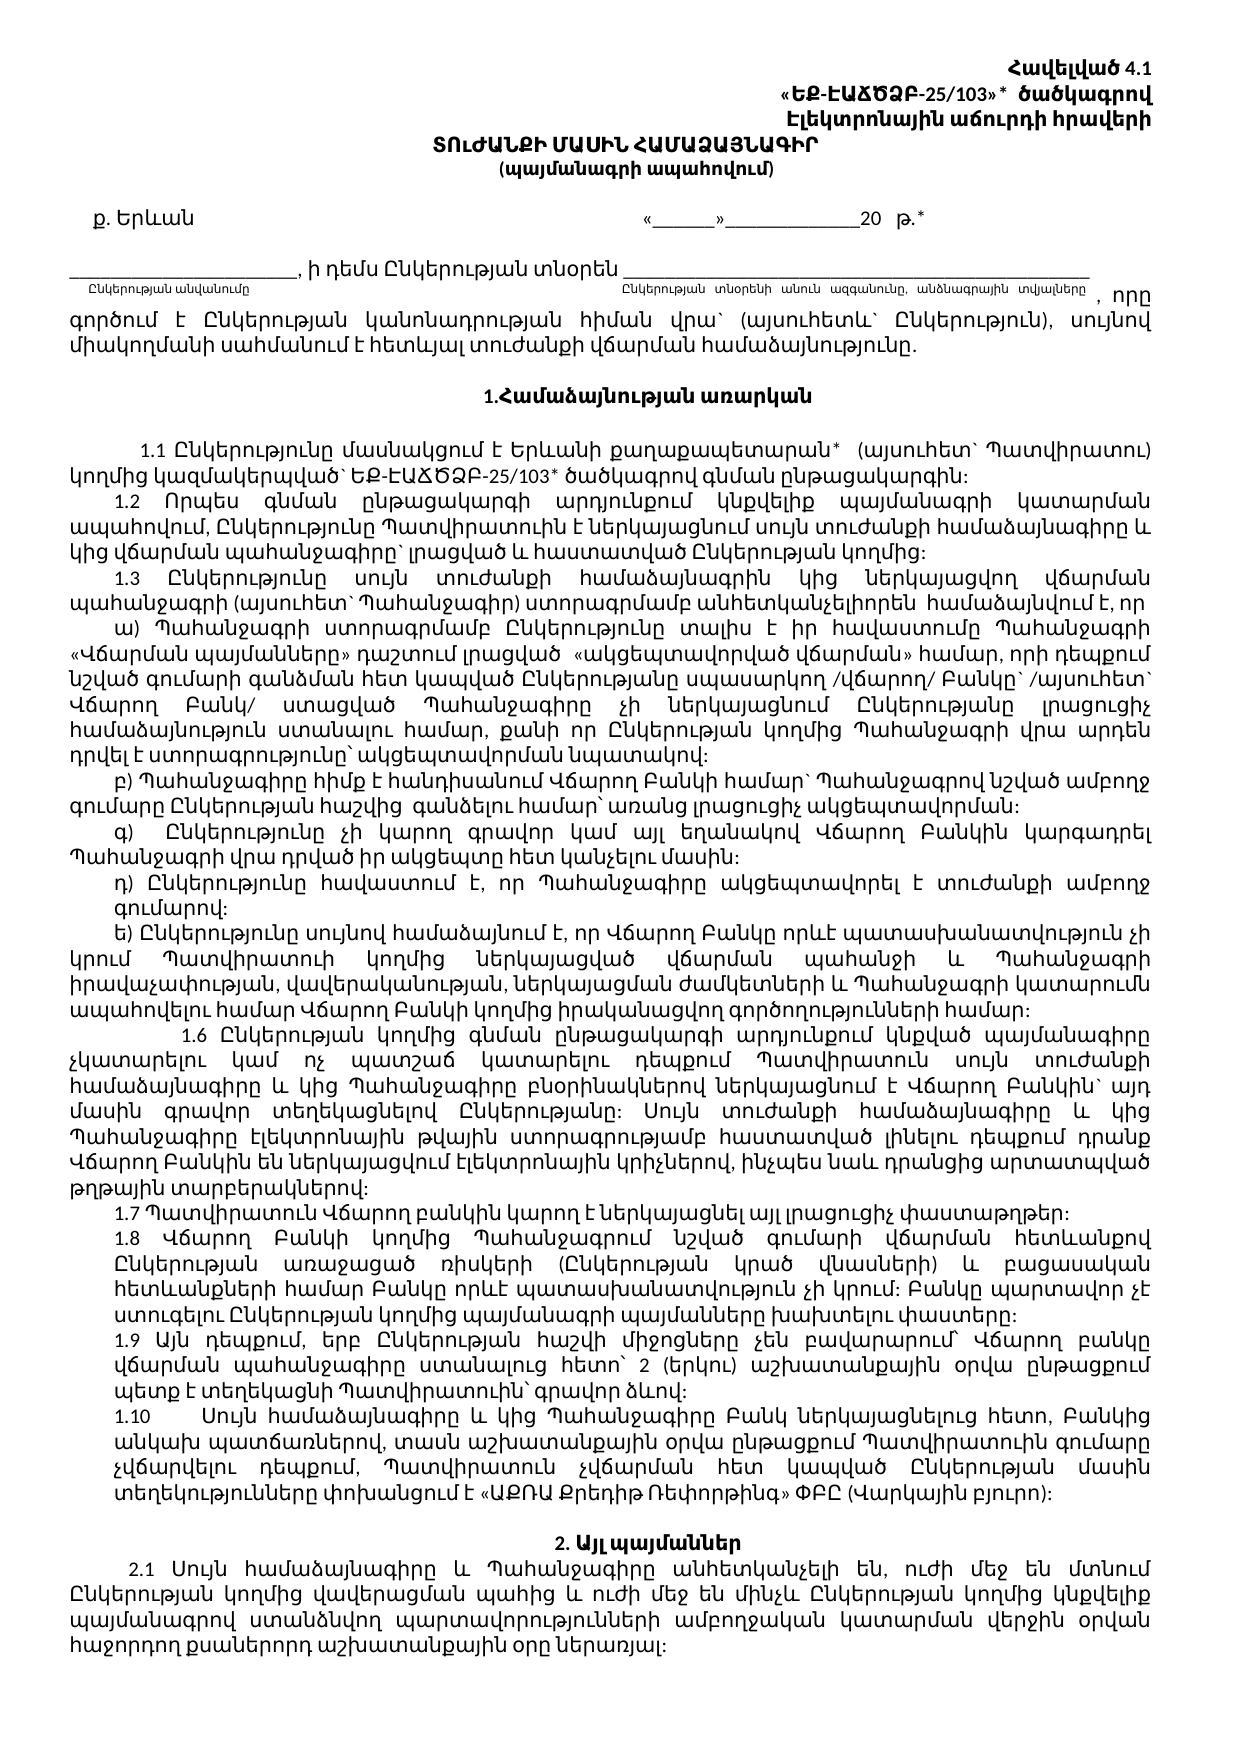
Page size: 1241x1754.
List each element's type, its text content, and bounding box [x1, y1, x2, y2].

text 2.1 Սույն համաձայնագիրը և Պահանջագիրը անհետկանչելի են, ուժի մեջ են մտնում Ընկերության կողմից վավերացման պահից և ուժի մեջ են մինչև Ընկերության կողմից կնքվելիք պայմանագրով ստանձնվող պարտավորությունների ամբողջական կատարման վերջին օրվան հաջորդող քսաներորդ աշխատանքային օրը ներառյալ: [69, 1556, 1152, 1658]
text 1.8 Վճարող Բանկի կողմից Պահանջագրում նշված գումարի վճարման հետևանքով Ընկերության առաջացած ռիսկերի (Ընկերության կրած վնասների) և բացասական հետևանքների համար Բանկը որևէ պատասխանատվություն չի կրում: Բանկը պարտավոր չէ ստուգելու Ընկերության կողմից պայմանագրի պայմանները խախտելու փաստերը: [113, 1226, 1152, 1327]
text 1.3 Ընկերությունը սույն տուժանքի համաձայնագրին կից ներկայացվող վճարման պահանջագրի (այսուհետ` Պահանջագիր) ստորագրմամբ անհետկանչելիորեն համաձայնվում է, որ [69, 565, 1152, 616]
text «ԵՔ-ԷԱՃԾՁԲ-25/103»* ծածկագրով [69, 81, 1152, 106]
text ե) Ընկերությունը սույնով համաձայնում է, որ Վճարող Բանկը որևէ պատասխանատվություն չի կրում Պատվիրատուի կողմից ներկայացված վճարման պահանջի և Պահանջագրի իրավաչափության, վավերականության, ներկայացման ժամկետների և Պահանջագրի կատարումն ապահովելու համար Վճարող Բանկի կողմից իրականացվող գործողությունների համար: [69, 921, 1152, 1022]
text 1.10 Սույն համաձայնագիրը և կից Պահանջագիրը Բանկ ներկայացնելուց հետո, Բանկից անկախ պատճառներով, տասն աշխատանքային օրվա ընթացքում Պատվիրատուին գումարը չվճարվելու դեպքում, Պատվիրատուն չվճարման հետ կապված Ընկերության մասին տեղեկությունները փոխանցում է «ԱՔՌԱ Քրեդիթ Ռեփորթինգ» ՓԲԸ (Վարկային բյուրո): [113, 1403, 1152, 1505]
text Հավելված 4.1 [69, 56, 1152, 81]
text 1.1 Ընկերությունը մասնակցում է Երևանի քաղաքապետարան* (այսուհետ` Պատվիրատու) կողմից կազմակերպված` ԵՔ-ԷԱՃԾՁԲ-25/103* ծածկագրով գնման ընթացակարգին: [69, 438, 1152, 488]
text ք. Երևան «______»_____________20 թ.* [69, 206, 1152, 231]
text 1.6 Ընկերության կողմից գնման ընթացակարգի արդյունքում կնքված պայմանագիրը չկատարելու կամ ոչ պատշաճ կատարելու դեպքում Պատվիրատուն սույն տուժանքի համաձայնագիրը և կից Պահանջագիրը բնօրինակներով ներկայացնում է Վճարող Բանկին` այդ մասին գրավոր տեղեկացնելով Ընկերությանը: Սույն տուժանքի համաձայնագիրը և կից Պահանջագիրը էլեկտրոնային թվային ստորագրությամբ հաստատված լինելու դեպքում դրանք Վճարող Բանկին են ներկայացվում էլեկտրոնային կրիչներով, ինչպես նաև դրանցից արտատպված թղթային տարբերակներով: [69, 1022, 1152, 1200]
text (պայմանագրի ապահովում) [69, 157, 1152, 180]
text բ) Պահանջագիրը հիմք է հանդիսանում Վճարող Բանկի համար` Պահանջագրով նշված ամբողջ գումարը Ընկերության հաշվից գանձելու համար՝ առանց լրացուցիչ ակցեպտավորման: [69, 768, 1152, 819]
text Էլեկտրոնային աճուրդի հրավերի [69, 106, 1152, 132]
text դ) Ընկերությունը հավաստում է, որ Պահանջագիրը ակցեպտավորել է տուժանքի ամբողջ գումարով: [113, 870, 1152, 921]
text 1.2 Որպես գնման ընթացակարգի արդյունքում կնքվելիք պայմանագրի կատարման ապահովում, Ընկերությունը Պատվիրատուին է ներկայացնում սույն տուժանքի համաձայնագիրը և կից վճարման պահանջագիրը` լրացված և հաստատված Ընկերության կողմից: [69, 488, 1152, 565]
text ա) Պահանջագրի ստորագրմամբ Ընկերությունը տալիս է իր հավաստումը Պահանջագրի «Վճարման պայմանները» դաշտում լրացված «ակցեպտավորված վճարման» համար, որի դեպքում նշված գումարի գանձման հետ կապված Ընկերությանը սպասարկող /վճարող/ Բանկը` /այսուհետ` Վճարող Բանկ/ ստացված Պահանջագիրը չի ներկայացնում Ընկերությանը լրացուցիչ համաձայնություն ստանալու համար, քանի որ Ընկերության կողմից Պահանջագրի վրա արդեն դրվել է ստորագրությունը՝ ակցեպտավորման նպատակով: [69, 616, 1152, 768]
text 1.7 Պատվիրատուն Վճարող բանկին կարող է ներկայացնել այլ լրացուցիչ փաստաթղթեր: [113, 1200, 1152, 1226]
text 1.Համաձայնության առարկան [144, 383, 1152, 409]
text ՏՈւԺԱՆՔԻ ՄԱՍԻՆ ՀԱՄԱՁԱՅՆԱԳԻՐ [69, 132, 1152, 157]
text 2. Այլ պայմաններ [144, 1531, 1152, 1556]
text Ընկերության անվանումը Ընկերության տնօրենի անուն ազգանունը, անձնագրային տվյալները , որը գործում է Ընկերության կանոնադրության հիման վրա` (այսուհետև` Ընկերություն), սույնով միակողմանի սահմանում է հետևյալ տուժանքի վճարման համաձայնությունը. [69, 282, 1152, 358]
text ______________________, ի դեմս Ընկերության տնօրեն _____________________________________________ [69, 256, 1152, 282]
text գ) Ընկերությունը չի կարող գրավոր կամ այլ եղանակով Վճարող Բանկին կարգադրել Պահանջագրի վրա դրված իր ակցեպտը հետ կանչելու մասին: [69, 819, 1152, 870]
text 1.9 Այն դեպքում, երբ Ընկերության հաշվի միջոցները չեն բավարարում՝ Վճարող բանկը վճարման պահանջագիրը ստանալուց հետո՝ 2 (երկու) աշխատանքային օրվա ընթացքում պետք է տեղեկացնի Պատվիրատուին՝ գրավոր ձևով: [113, 1327, 1152, 1403]
